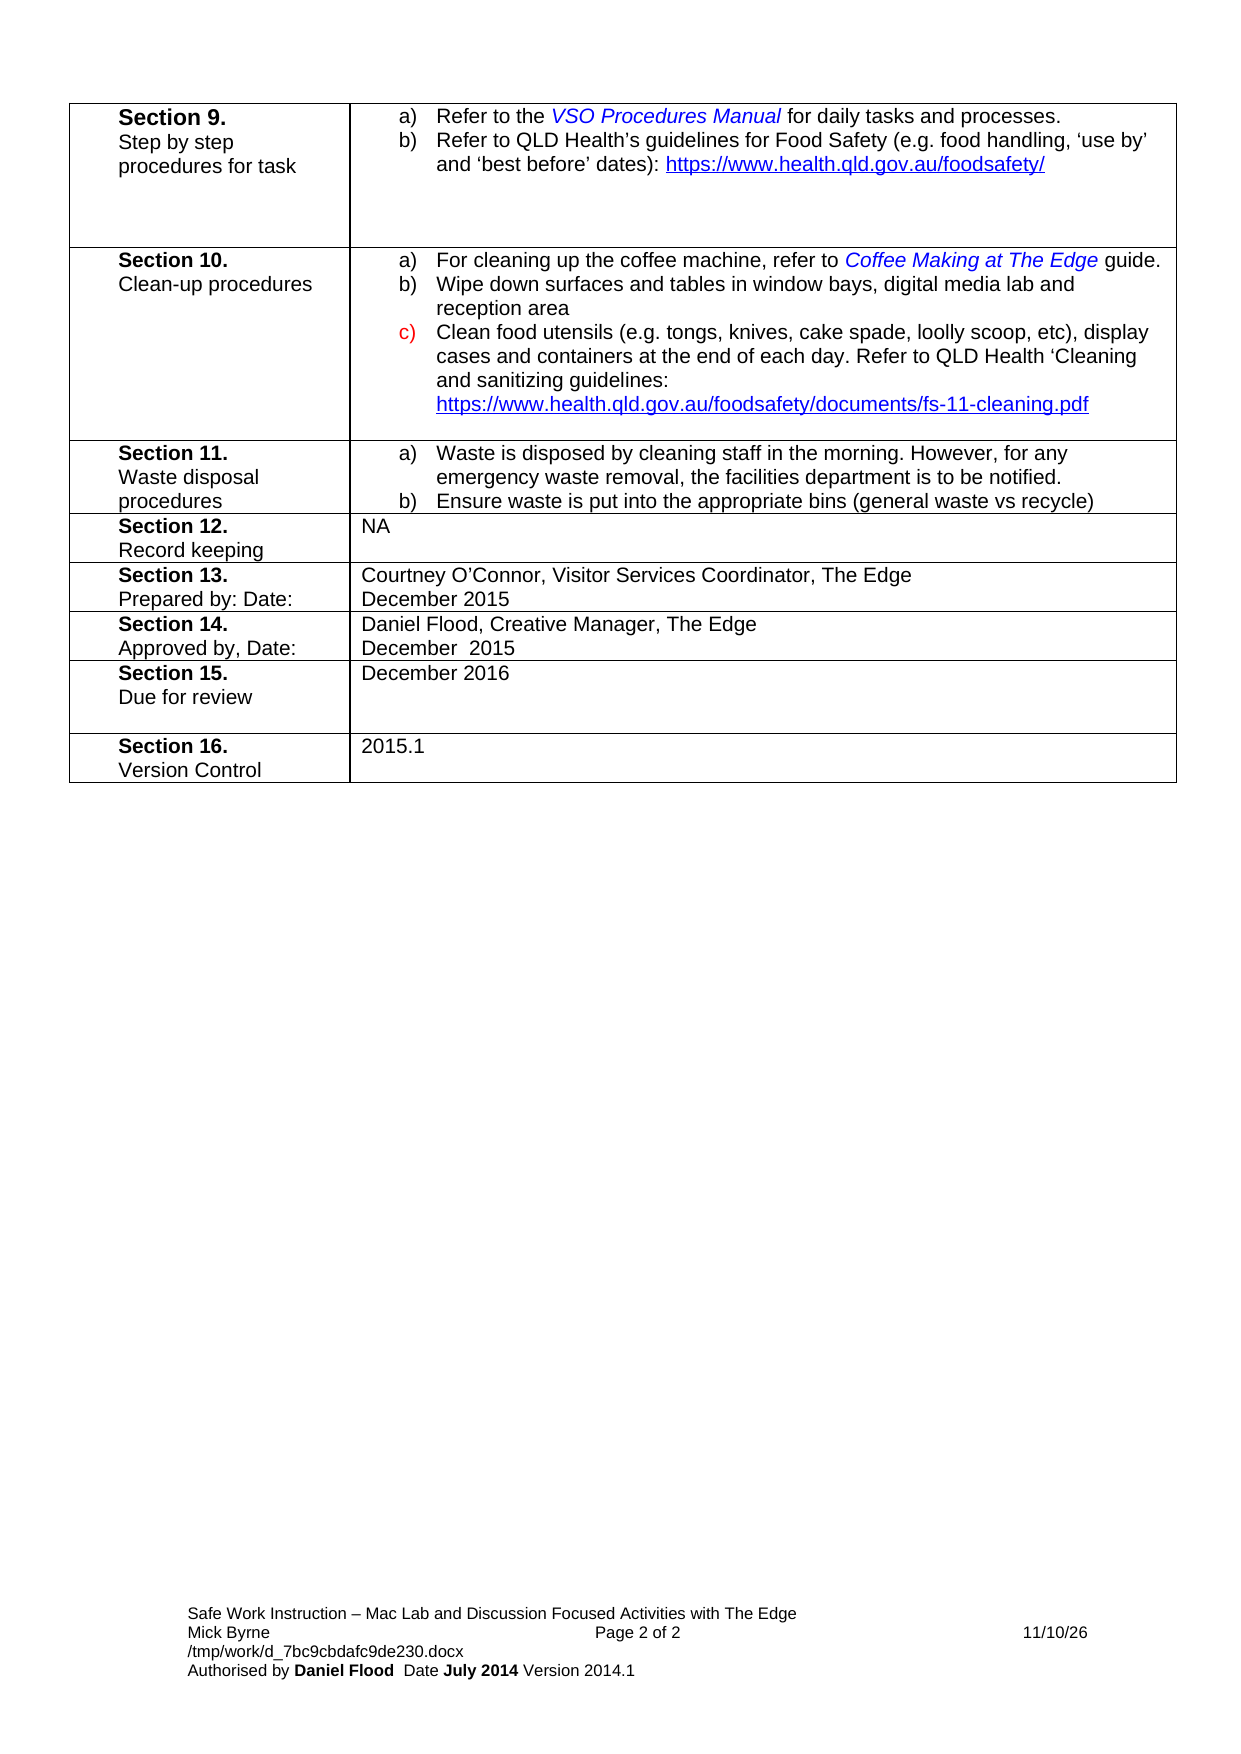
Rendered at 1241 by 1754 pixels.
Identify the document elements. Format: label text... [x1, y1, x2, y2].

table_cell Clean-up procedures [70, 248, 349, 440]
table_cell Version Control [70, 734, 349, 782]
table_cell For cleaning up the coffee machine, refer to Coffee Making at The Edge guide. Wipe down surfaces and tables in window bays, digital media lab and reception area Clean food utensils (e.g. tongs, knives, cake spade, loolly scoop, etc), display cases and containers at the end of each day. Refer to QLD Health ‘Cleaning and sanitizing guidelines: https://www.health.qld.gov.au/foodsafety/documents/fs-11-cleaning.pdf [351, 248, 1176, 440]
table_cell NA [351, 514, 1176, 562]
table_cell December 2016 [351, 661, 1176, 733]
table_cell 2015.1 [351, 734, 1176, 782]
table_cell Refer to the VSO Procedures Manual for daily tasks and processes. Refer to QLD Health’s guidelines for Food Safety (e.g. food handling, ‘use by’ and ‘best before’ dates): https://www.health.qld.gov.au/foodsafety/ [351, 104, 1176, 247]
table_cell Approved by, Date: [70, 612, 349, 660]
table_cell Daniel Flood, Creative Manager, The Edge December 2015 [351, 612, 1176, 660]
table_cell Record keeping [70, 514, 349, 562]
table_cell Due for review [70, 661, 349, 733]
table_cell Waste disposal procedures [70, 441, 349, 513]
table_cell Waste is disposed by cleaning staff in the morning. However, for any emergency waste removal, the facilities department is to be notified. Ensure waste is put into the appropriate bins (general waste vs recycle) [351, 441, 1176, 513]
table_cell Courtney O’Connor, Visitor Services Coordinator, The Edge December 2015 [351, 563, 1176, 611]
table_cell Prepared by: Date: [70, 563, 349, 611]
table_cell Step by step procedures for task [70, 104, 349, 247]
